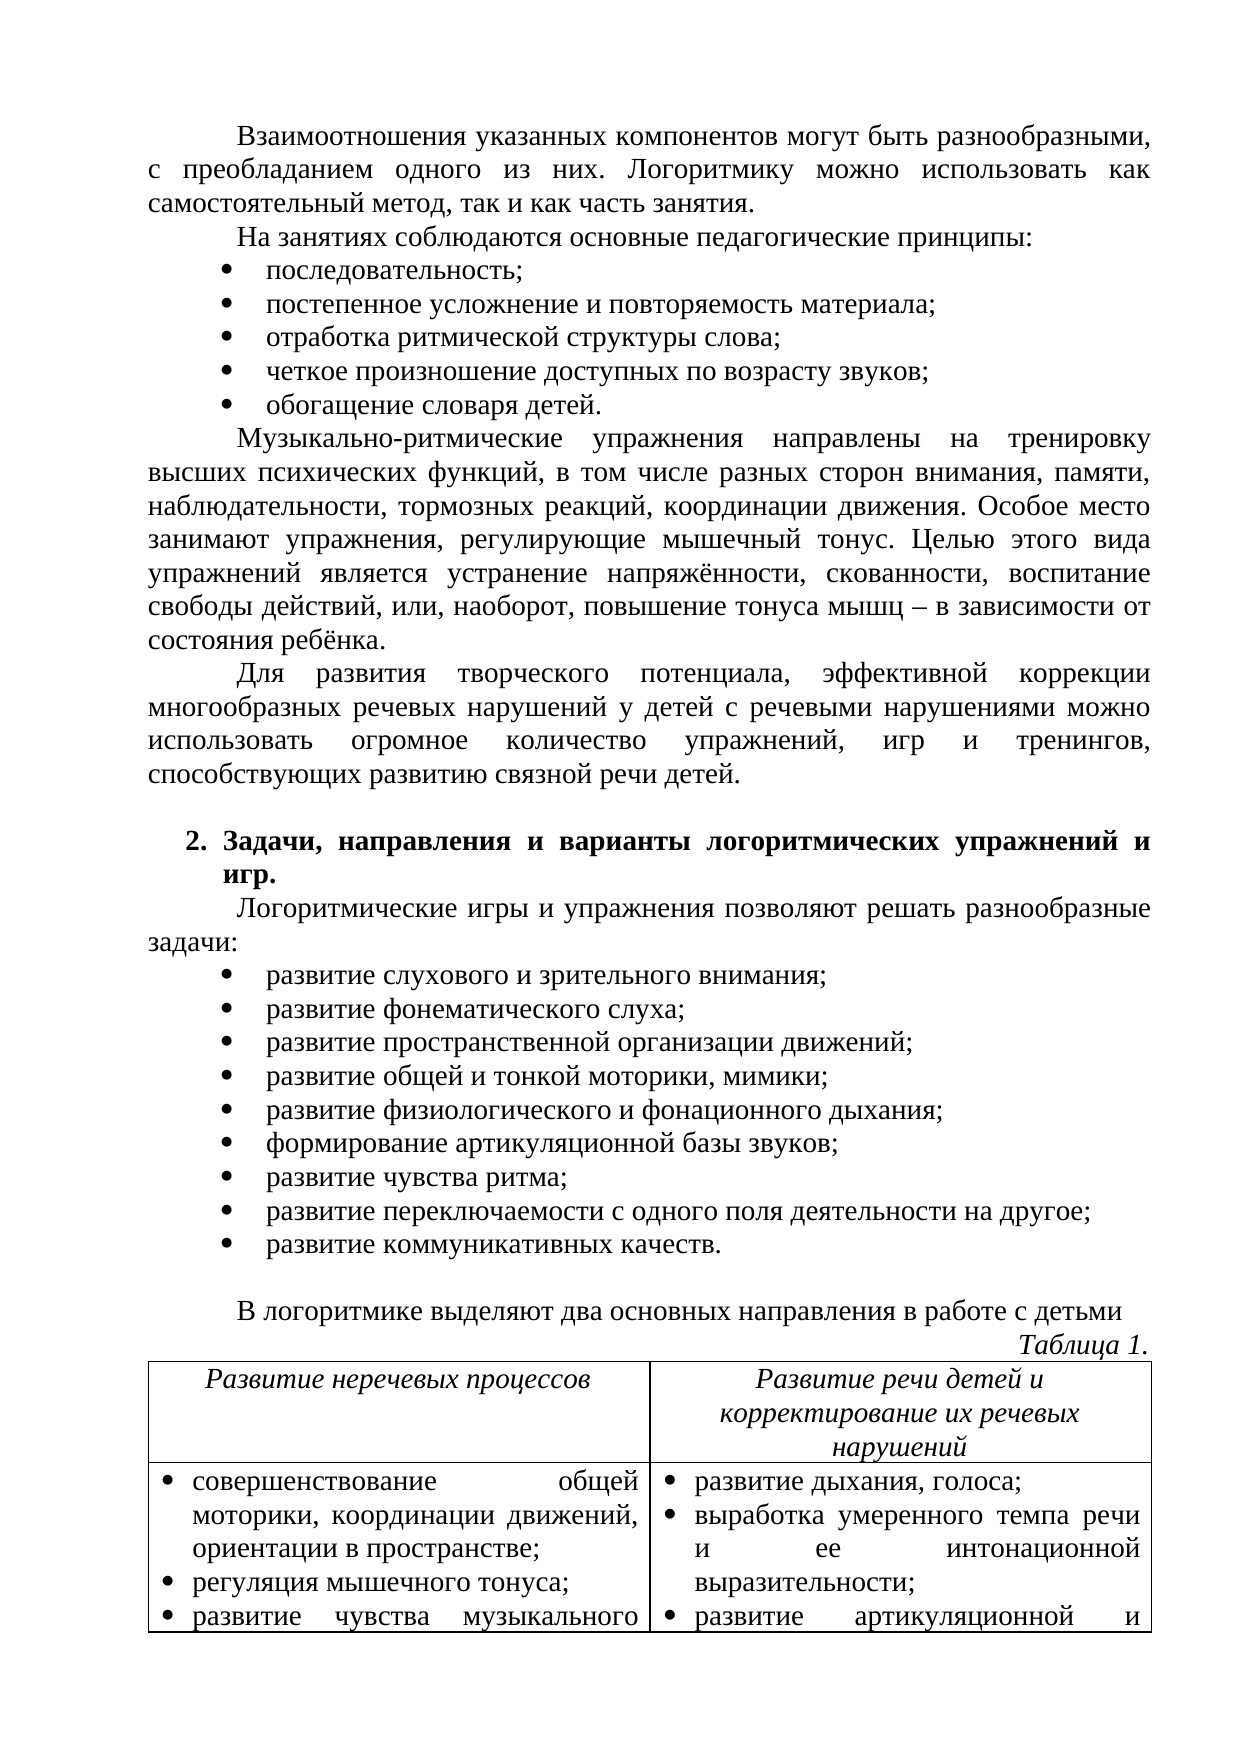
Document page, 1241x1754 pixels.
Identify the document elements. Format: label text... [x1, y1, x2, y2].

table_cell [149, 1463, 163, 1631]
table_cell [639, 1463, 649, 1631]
list отработка ритмической структуры слова; [222, 319, 1152, 353]
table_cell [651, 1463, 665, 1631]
table_header Развитие неречевых процессов [149, 1362, 649, 1462]
list последовательность; [222, 252, 1152, 286]
list развитие коммуникативных качеств. [222, 1226, 1152, 1260]
list формирование артикуляционной базы звуков; [222, 1125, 1152, 1159]
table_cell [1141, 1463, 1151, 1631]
list развитие переключаемости с одного поля деятельности на другое; [222, 1193, 1152, 1226]
text Для развития творческого потенциала, эффективной коррекции многообразных речевых нарушений у детей с речевыми нарушениями можно использовать огромное количество упражнений, игр и тренингов, способствующих развитию связной речи детей. [148, 655, 1152, 789]
text Логоритмические игры и упражнения позволяют решать разнообразные задачи: [148, 890, 1152, 957]
text В логоритмике выделяют два основных направления в работе с детьми [148, 1293, 1152, 1327]
text На занятиях соблюдаются основные педагогические принципы: [148, 219, 1152, 252]
list развитие слухового и зрительного внимания; [222, 957, 1152, 991]
list развитие пространственной организации движений; [222, 1024, 1152, 1058]
list развитие фонематического слуха; [222, 991, 1152, 1024]
text Музыкально-ритмические упражнения направлены на тренировку высших психических функций, в том числе разных сторон внимания, памяти, наблюдательности, тормозных реакций, координации движения. Особое место занимают упражнения, регулирующие мышечный тонус. Целью этого вида упражнений является устранение напряжённости, скованности, воспитание свободы действий, или, наоборот, повышение тонуса мышц – в зависимости от состояния ребёнка. [148, 421, 1152, 655]
text Таблица 1. [148, 1327, 1152, 1361]
list Задачи, направления и варианты логоритмических упражнений и игр. [185, 823, 1152, 890]
list обогащение словаря детей. [222, 387, 1152, 421]
list четкое произношение доступных по возрасту звуков; [222, 353, 1152, 387]
list развитие общей и тонкой моторики, мимики; [222, 1058, 1152, 1092]
table_header Развитие речи детей и корректирование их речевых нарушений [651, 1362, 1151, 1462]
list постепенное усложнение и повторяемость материала; [222, 286, 1152, 319]
list развитие чувства ритма; [222, 1159, 1152, 1193]
text Взаимоотношения указанных компонентов могут быть разнообразными, с преобладанием одного из них. Логоритмику можно использовать как самостоятельный метод, так и как часть занятия. [148, 118, 1152, 219]
list развитие физиологического и фонационного дыхания; [222, 1092, 1152, 1125]
